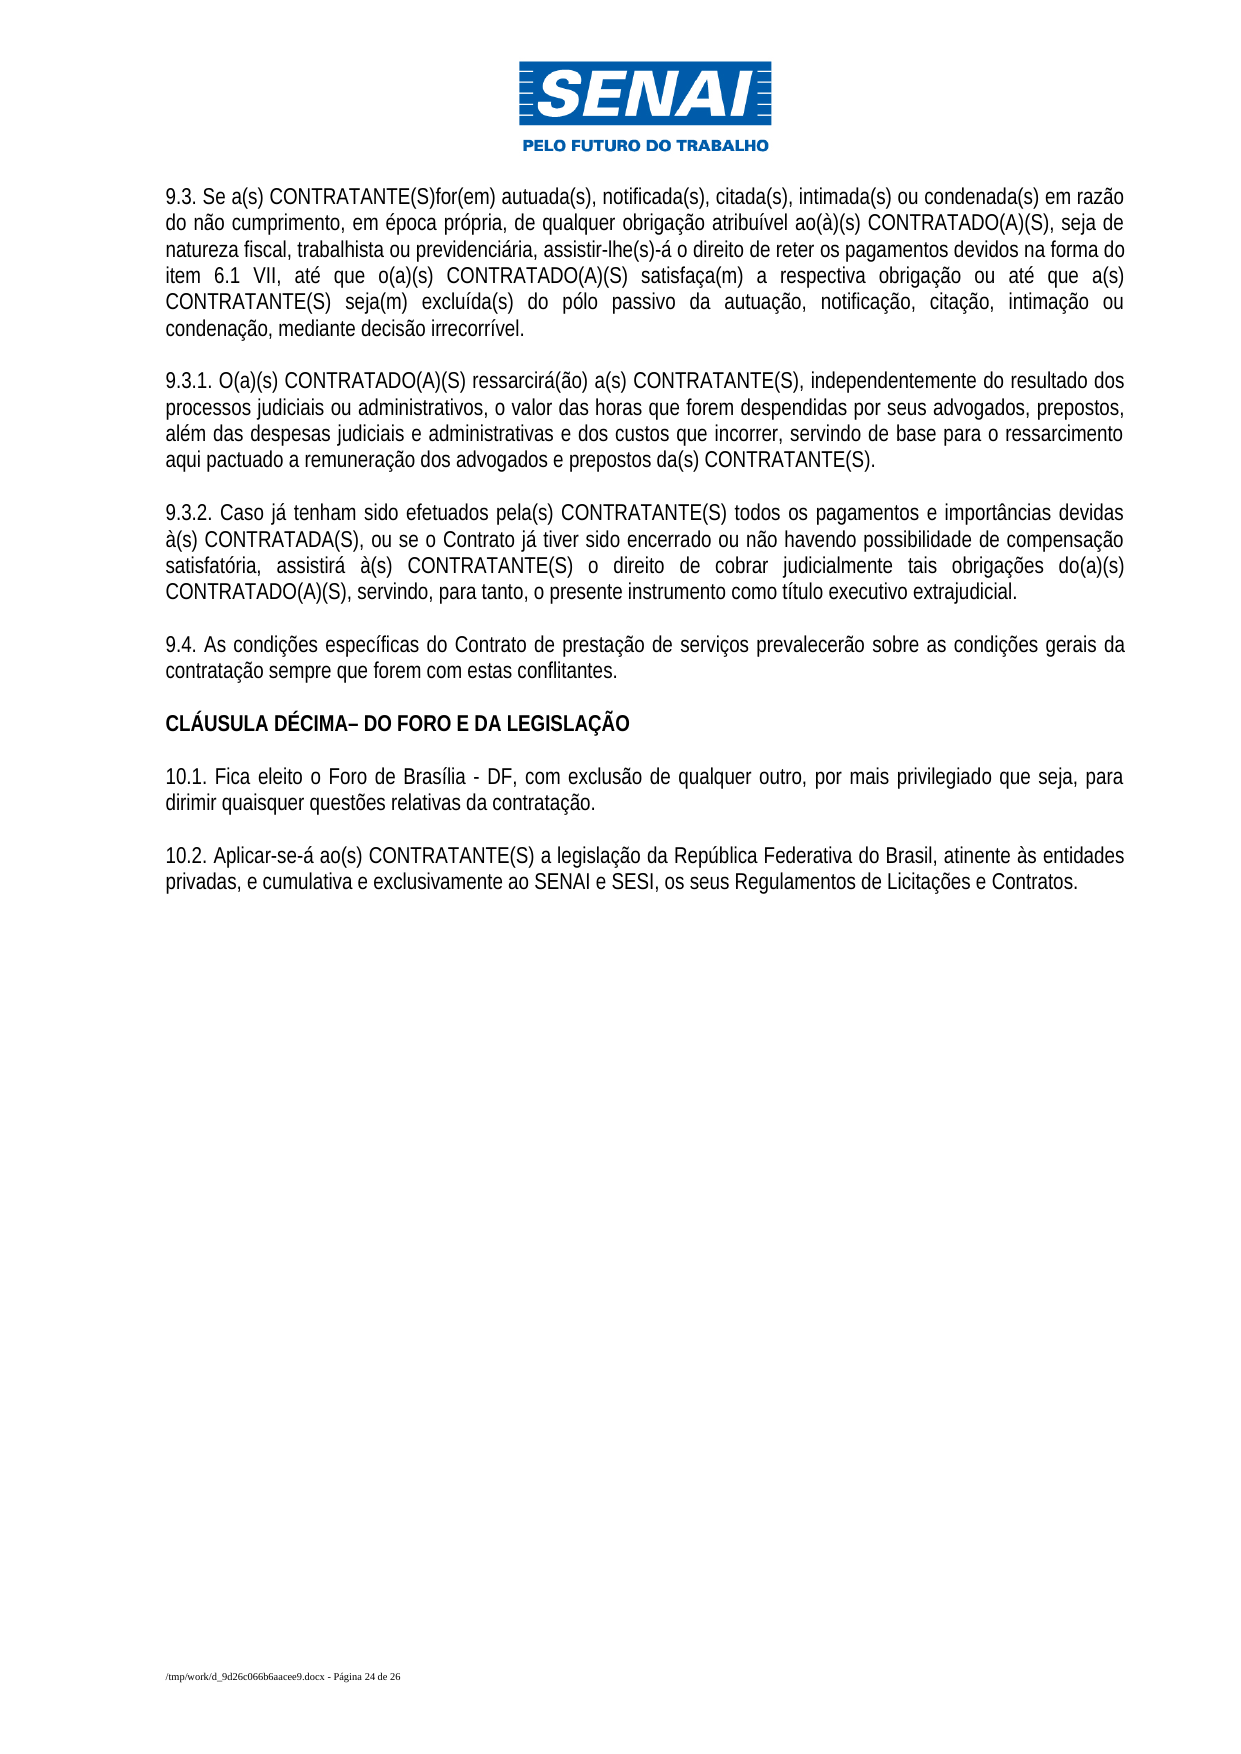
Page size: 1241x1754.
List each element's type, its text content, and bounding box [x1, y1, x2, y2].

text 9.4. As condições específicas do Contrato de prestação de serviços prevalecerão sobre as condições gerais da contratação sempre que forem com estas conflitantes. [165, 631, 1125, 684]
text 10.1. Fica eleito o Foro de Brasília - DF, com exclusão de qualquer outro, por mais privilegiado que seja, para dirimir quaisquer questões relativas da contratação. [165, 763, 1125, 815]
text 10.2. Aplicar-se-á ao(s) CONTRATANTE(S) a legislação da República Federativa do Brasil, atinente às entidades privadas, e cumulativa e exclusivamente ao SENAI e SESI, os seus Regulamentos de Licitações e Contratos. [165, 842, 1125, 894]
picture [508, 47, 780, 161]
text 9.3. Se a(s) CONTRATANTE(S)for(em) autuada(s), notificada(s), citada(s), intimada(s) ou condenada(s) em razão do não cumprimento, em época própria, de qualquer obrigação atribuível ao(à)(s) CONTRATADO(A)(S), seja de natureza fiscal, trabalhista ou previdenciária, assistir-lhe(s)-á o direito de reter os pagamentos devidos na forma do item 6.1 VII, até que o(a)(s) CONTRATADO(A)(S) satisfaça(m) a respectiva obrigação ou até que a(s) CONTRATANTE(S) seja(m) excluída(s) do pólo passivo da autuação, notificação, citação, intimação ou condenação, mediante decisão irrecorrível. [165, 183, 1125, 341]
text 9.3.1. O(a)(s) CONTRATADO(A)(S) ressarcirá(ão) a(s) CONTRATANTE(S), independentemente do resultado dos processos judiciais ou administrativos, o valor das horas que forem despendidas por seus advogados, prepostos, além das despesas judiciais e administrativas e dos custos que incorrer, servindo de base para o ressarcimento aqui pactuado a remuneração dos advogados e prepostos da(s) CONTRATANTE(S). [165, 367, 1125, 473]
text 9.3.2. Caso já tenham sido efetuados pela(s) CONTRATANTE(S) todos os pagamentos e importâncias devidas à(s) CONTRATADA(S), ou se o Contrato já tiver sido encerrado ou não havendo possibilidade de compensação satisfatória, assistirá à(s) CONTRATANTE(S) o direito de cobrar judicialmente tais obrigações do(a)(s) CONTRATADO(A)(S), servindo, para tanto, o presente instrumento como título executivo extrajudicial. [165, 499, 1125, 604]
text CLÁUSULA DÉCIMA– DO FORO E DA LEGISLAÇÃO [165, 710, 1125, 736]
